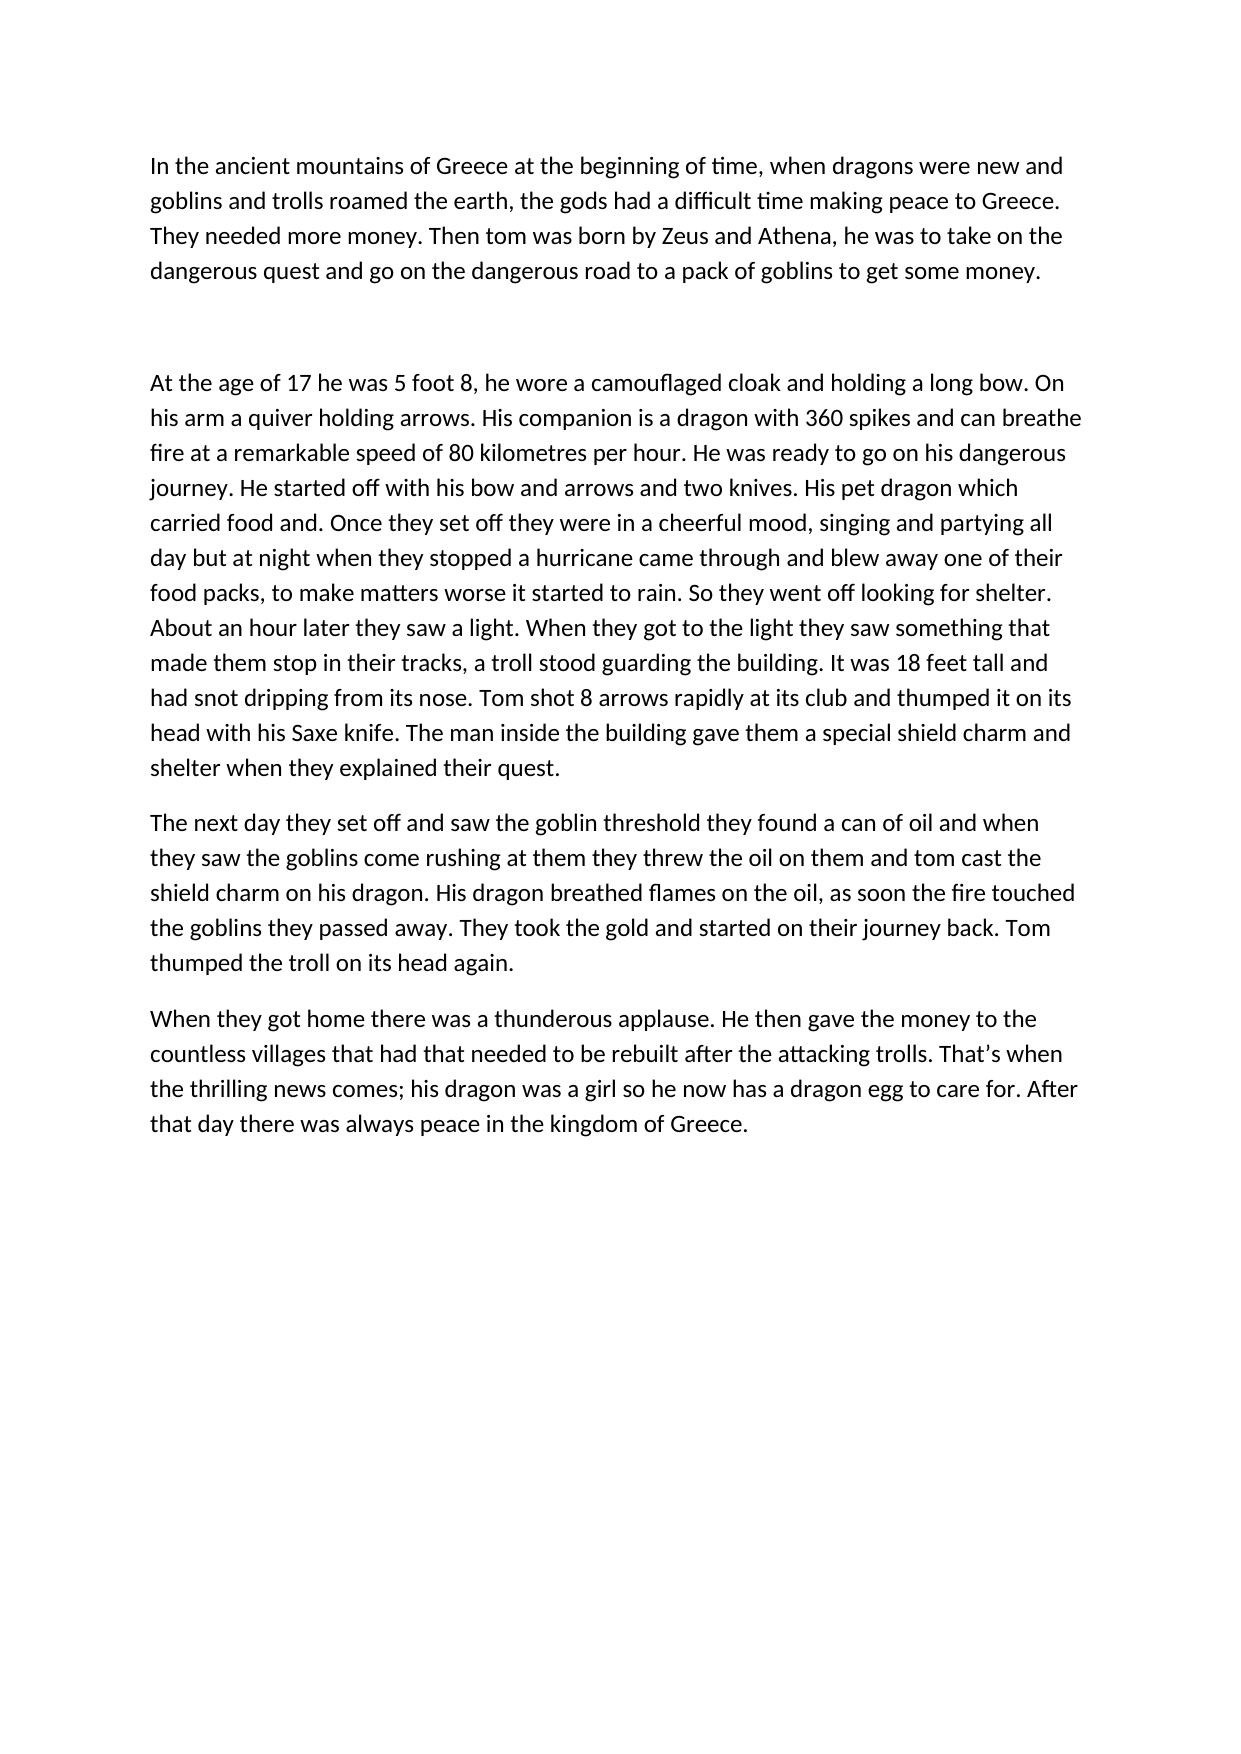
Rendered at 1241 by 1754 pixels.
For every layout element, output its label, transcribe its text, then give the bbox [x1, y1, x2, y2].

text In the ancient mountains of Greece at the beginning of time, when dragons were new and goblins and trolls roamed the earth, the gods had a difficult time making peace to Greece. They needed more money. Then tom was born by Zeus and Athena, he was to take on the dangerous quest and go on the dangerous road to a pack of goblins to get some money. [150, 150, 1090, 286]
text When they got home there was a thunderous applause. He then gave the money to the countless villages that had that needed to be rebuilt after the attacking trolls. That’s when the thrilling news comes; his dragon was a girl so he now has a dragon egg to care for. After that day there was always peace in the kingdom of Greece. [150, 1003, 1090, 1139]
text At the age of 17 he was 5 foot 8, he wore a camouflaged cloak and holding a long bow. On his arm a quiver holding arrows. His companion is a dragon with 360 spikes and can breathe fire at a remarkable speed of 80 kilometres per hour. He was ready to go on his dangerous journey. He started off with his bow and arrows and two knives. His pet dragon which carried food and. Once they set off they were in a cheerful mood, singing and partying all day but at night when they stopped a hurricane came through and blew away one of their food packs, to make matters worse it started to rain. So they went off looking for shelter. About an hour later they saw a light. When they got to the light they saw something that made them stop in their tracks, a troll stood guarding the building. It was 18 feet tall and had snot dripping from its nose. Tom shot 8 arrows rapidly at its club and thumped it on its head with his Saxe knife. The man inside the building gave them a special shield charm and shelter when they explained their quest. [150, 367, 1090, 782]
text The next day they set off and saw the goblin threshold they found a can of oil and when they saw the goblins come rushing at them they threw the oil on them and tom cast the shield charm on his dragon. His dragon breathed flames on the oil, as soon the fire touched the goblins they passed away. They took the gold and started on their journey back. Tom thumped the troll on its head again. [150, 807, 1090, 978]
